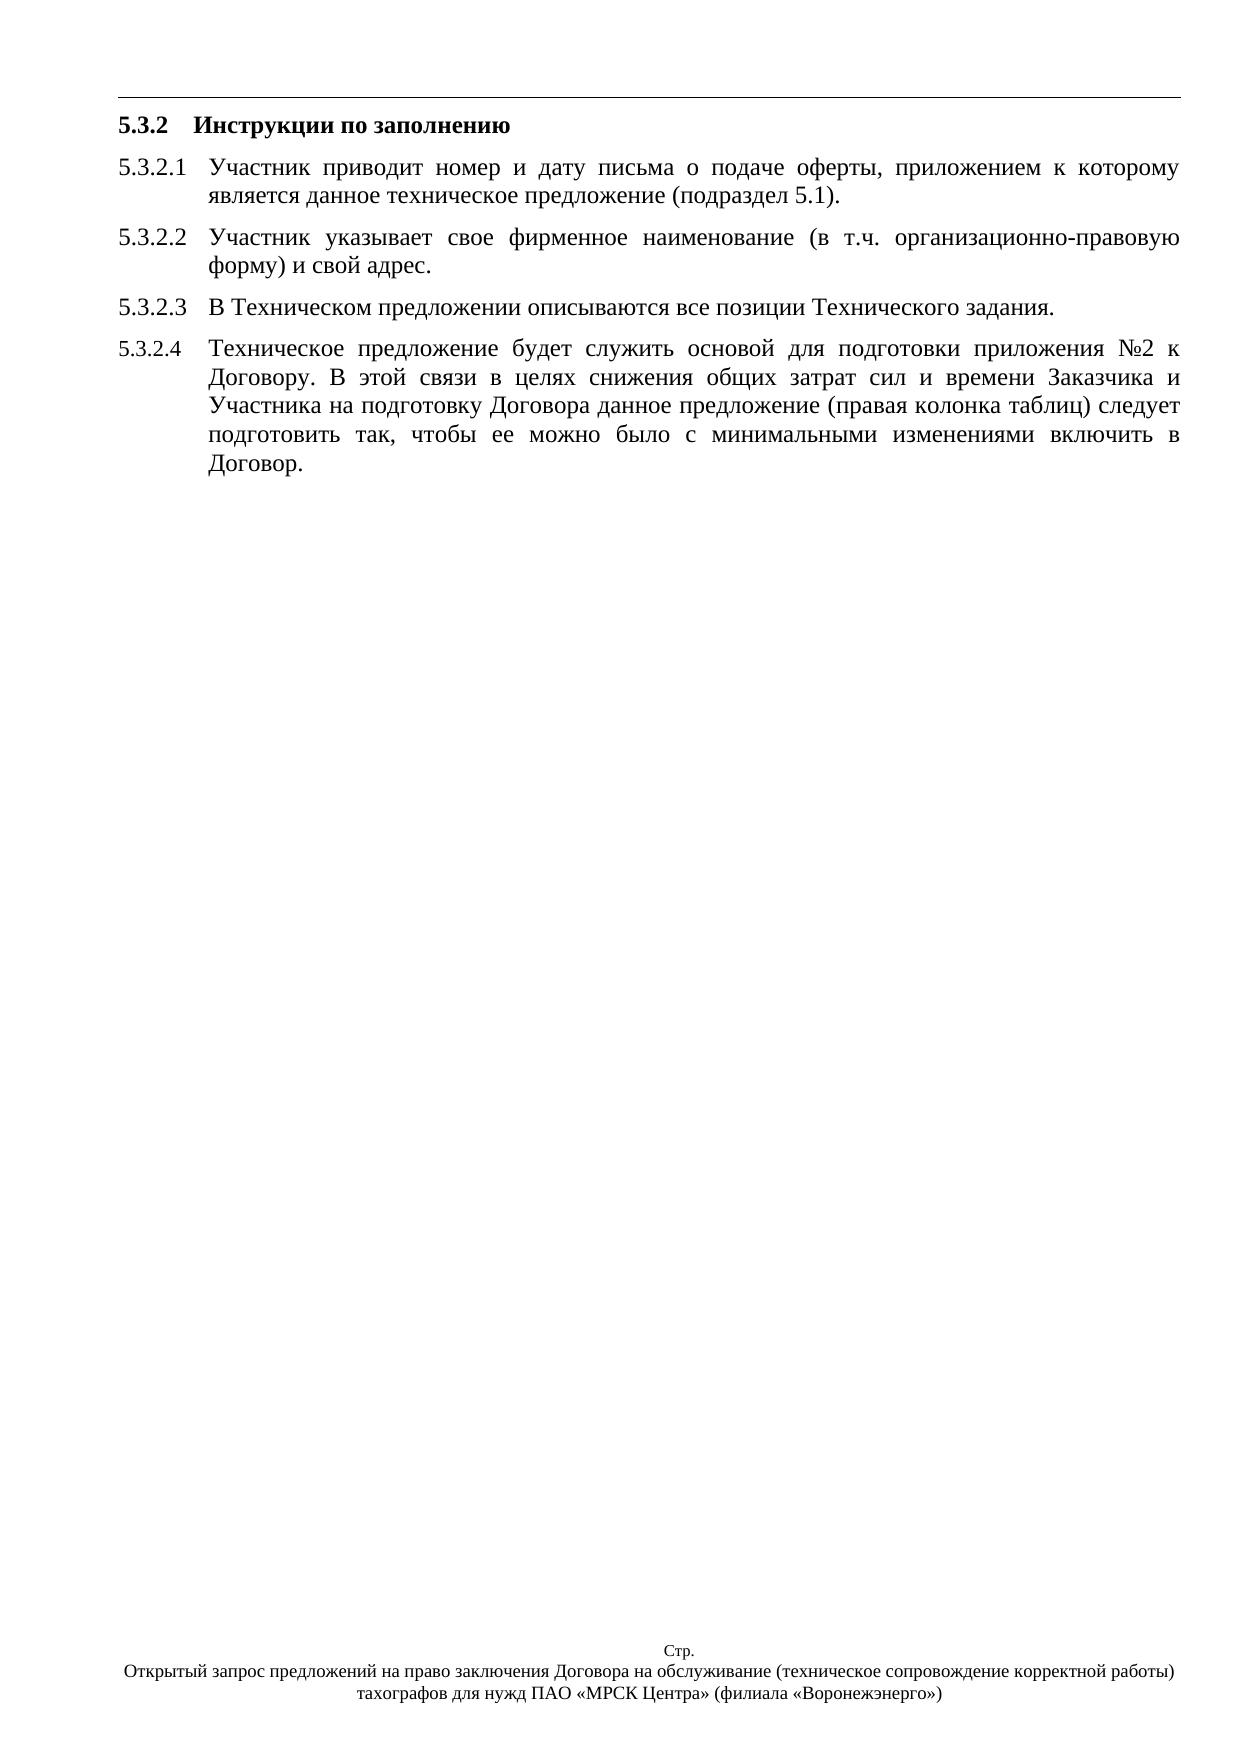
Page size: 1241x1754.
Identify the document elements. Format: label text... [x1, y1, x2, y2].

subtitle Инструкции по заполнению [118, 111, 1181, 139]
list Участник указывает свое фирменное наименование (в т.ч. организационно-правовую форму) и свой адрес. [118, 222, 1181, 279]
list Участник приводит номер и дату письма о подаче оферты, приложением к которому является данное техническое предложение (подраздел 5.1). [118, 152, 1181, 209]
list Техническое предложение будет служить основой для подготовки приложения №2 к Договору. В этой связи в целях снижения общих затрат сил и времени Заказчика и Участника на подготовку Договора данное предложение (правая колонка таблиц) следует подготовить так, чтобы ее можно было с минимальными изменениями включить в Договор. [118, 333, 1181, 477]
list В Техническом предложении описываются все позиции Технического задания. [118, 292, 1181, 321]
